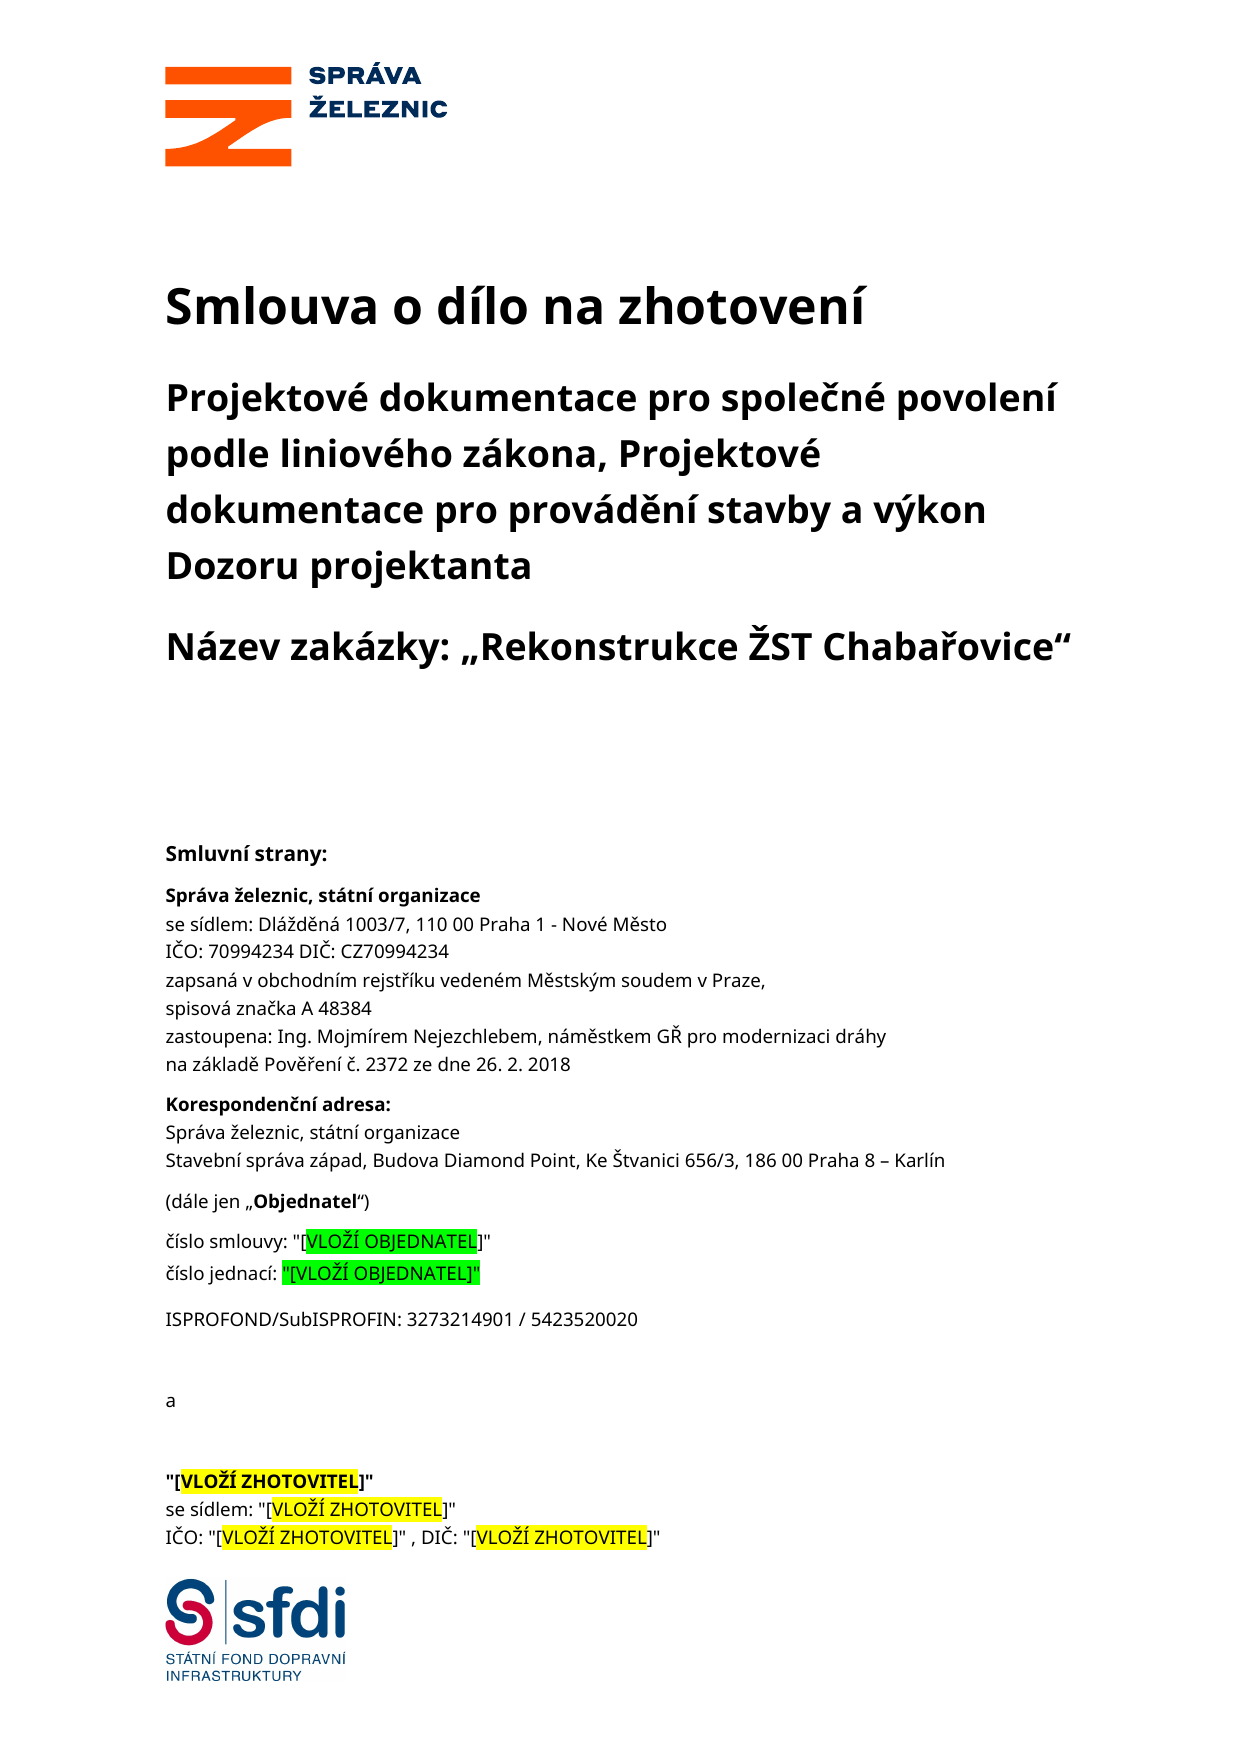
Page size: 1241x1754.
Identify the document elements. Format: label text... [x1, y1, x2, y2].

text Stavební správa západ, Budova Diamond Point, Ke Štvanici 656/3, 186 00 Praha 8 – Karlín [165, 1147, 1075, 1173]
text Správa železnic, státní organizace [165, 1119, 1075, 1145]
picture [165, 1577, 346, 1681]
text na základě Pověření č. 2372 ze dne 26. 2. 2018 [165, 1051, 1075, 1076]
text Smluvní strany: [165, 839, 1075, 867]
text ISPROFOND/SubISPROFIN: 3273214901 / 5423520020 [165, 1307, 1075, 1332]
text se sídlem: "[VLOŽÍ ZHOTOVITEL]" [165, 1497, 272, 1522]
text se sídlem: "[VLOŽÍ ZHOTOVITEL]" [442, 1497, 1075, 1522]
text Korespondenční adresa: [165, 1091, 1075, 1117]
text IČO: 70994234 DIČ: CZ70994234 [165, 939, 1075, 964]
text se sídlem: Dlážděná 1003/7, 110 00 Praha 1 - Nové Město [165, 911, 1075, 936]
text Název zakázky: [165, 621, 1075, 728]
text číslo jednací: "[VLOŽÍ OBJEDNATEL]" [165, 1257, 1075, 1286]
text IČO: "[VLOŽÍ ZHOTOVITEL]" , DIČ: "[VLOŽÍ ZHOTOVITEL]" [647, 1525, 1075, 1550]
text zastoupena: Ing. Mojmírem Nejezchlebem, náměstkem GŘ pro modernizaci dráhy [165, 1023, 1075, 1048]
text spisová značka A 48384 [165, 995, 1075, 1020]
text (dále jen „Objednatel“) [165, 1188, 1075, 1213]
text zapsaná v obchodním rejstříku vedeném Městským soudem v Praze, [165, 967, 1075, 992]
text číslo smlouvy: "[VLOŽÍ OBJEDNATEL]" [165, 1228, 1075, 1254]
text "[VLOŽÍ ZHOTOVITEL]" [358, 1469, 1075, 1494]
text a [165, 1388, 1075, 1413]
text Správa železnic, státní organizace [165, 883, 1075, 908]
text Projektové dokumentace pro společné povolení podle liniového zákona, Projektové dokumentace pro provádění stavby a výkon Dozoru projektanta [165, 371, 1075, 591]
text Smlouva o dílo na zhotovení [165, 271, 1075, 339]
